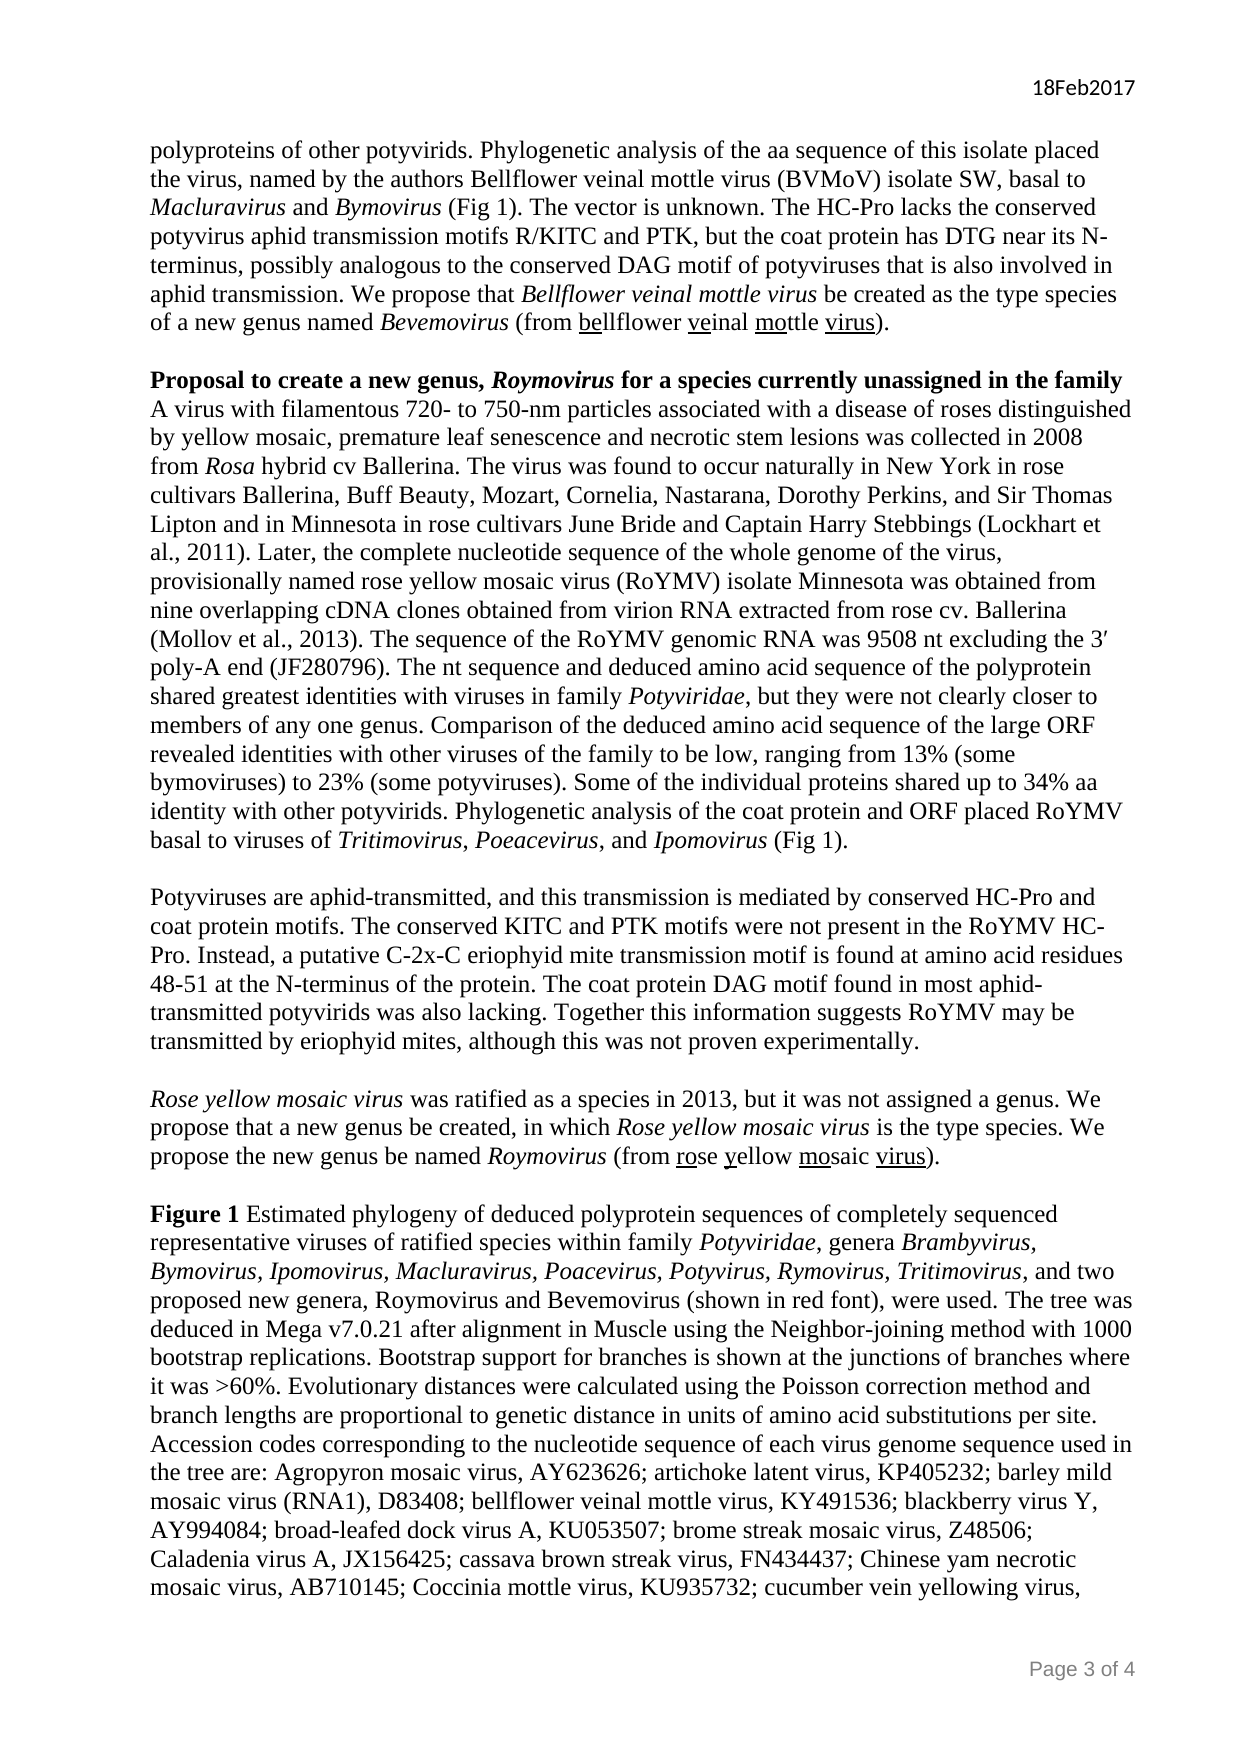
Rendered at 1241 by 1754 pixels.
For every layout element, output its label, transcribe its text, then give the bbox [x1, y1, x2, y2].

text A virus with filamentous 720- to 750-nm particles associated with a disease of roses distinguished by yellow mosaic, premature leaf senescence and necrotic stem lesions was collected in 2008 from Rosa hybrid cv Ballerina. The virus was found to occur naturally in New York in rose cultivars Ballerina, Buff Beauty, Mozart, Cornelia, Nastarana, Dorothy Perkins, and Sir Thomas Lipton and in Minnesota in rose cultivars June Bride and Captain Harry Stebbings (Lockhart et al., 2011). Later, the complete nucleotide sequence of the whole genome of the virus, provisionally named rose yellow mosaic virus (RoYMV) isolate Minnesota was obtained from nine overlapping cDNA clones obtained from virion RNA extracted from rose cv. Ballerina (Mollov et al., 2013). The sequence of the RoYMV genomic RNA was 9508 nt excluding the 3′ poly-A end (JF280796). The nt sequence and deduced amino acid sequence of the polyprotein shared greatest identities with viruses in family Potyviridae, but they were not clearly closer to members of any one genus. Comparison of the deduced amino acid sequence of the large ORF revealed identities with other viruses of the family to be low, ranging from 13% (some bymoviruses) to 23% (some potyviruses). Some of the individual proteins shared up to 34% aa identity with other potyvirids. Phylogenetic analysis of the coat protein and ORF placed RoYMV basal to viruses of Tritimovirus, Poeacevirus, and Ipomovirus (Fig 1). [150, 394, 1135, 854]
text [150, 1429, 1135, 1601]
text Figure 1 Estimated phylogeny of deduced polyprotein sequences of completely sequenced representative viruses of ratified species within family Potyviridae, genera Brambyvirus, Bymovirus, Ipomovirus, Macluravirus, Poacevirus, Potyvirus, Rymovirus, Tritimovirus, and two proposed new genera, Roymovirus and Bevemovirus (shown in red font), were used. The tree was deduced in Mega v7.0.21 after alignment in Muscle using the Neighbor-joining method with 1000 bootstrap replications. Bootstrap support for branches is shown at the junctions of branches where it was >60%. Evolutionary distances were calculated using the Poisson correction method and branch lengths are proportional to genetic distance in units of amino acid substitutions per site. [150, 1199, 1135, 1429]
text Proposal to create a new genus, Roymovirus for a species currently unassigned in the family [150, 365, 1135, 394]
text Rose yellow mosaic virus was ratified as a species in 2013, but it was not assigned a genus. We propose that a new genus be created, in which Rose yellow mosaic virus is the type species. We propose the new genus be named Roymovirus (from rose yellow mosaic virus). [150, 1084, 1135, 1170]
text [150, 135, 1135, 336]
text Potyviruses are aphid-transmitted, and this transmission is mediated by conserved HC-Pro and coat protein motifs. The conserved KITC and PTK motifs were not present in the RoYMV HC-Pro. Instead, a putative C-2x-C eriophyid mite transmission motif is found at amino acid residues 48-51 at the N-terminus of the protein. The coat protein DAG motif found in most aphid-transmitted potyvirids was also lacking. Together this information suggests RoYMV may be transmitted by eriophyid mites, although this was not proven experimentally. [150, 882, 1135, 1055]
